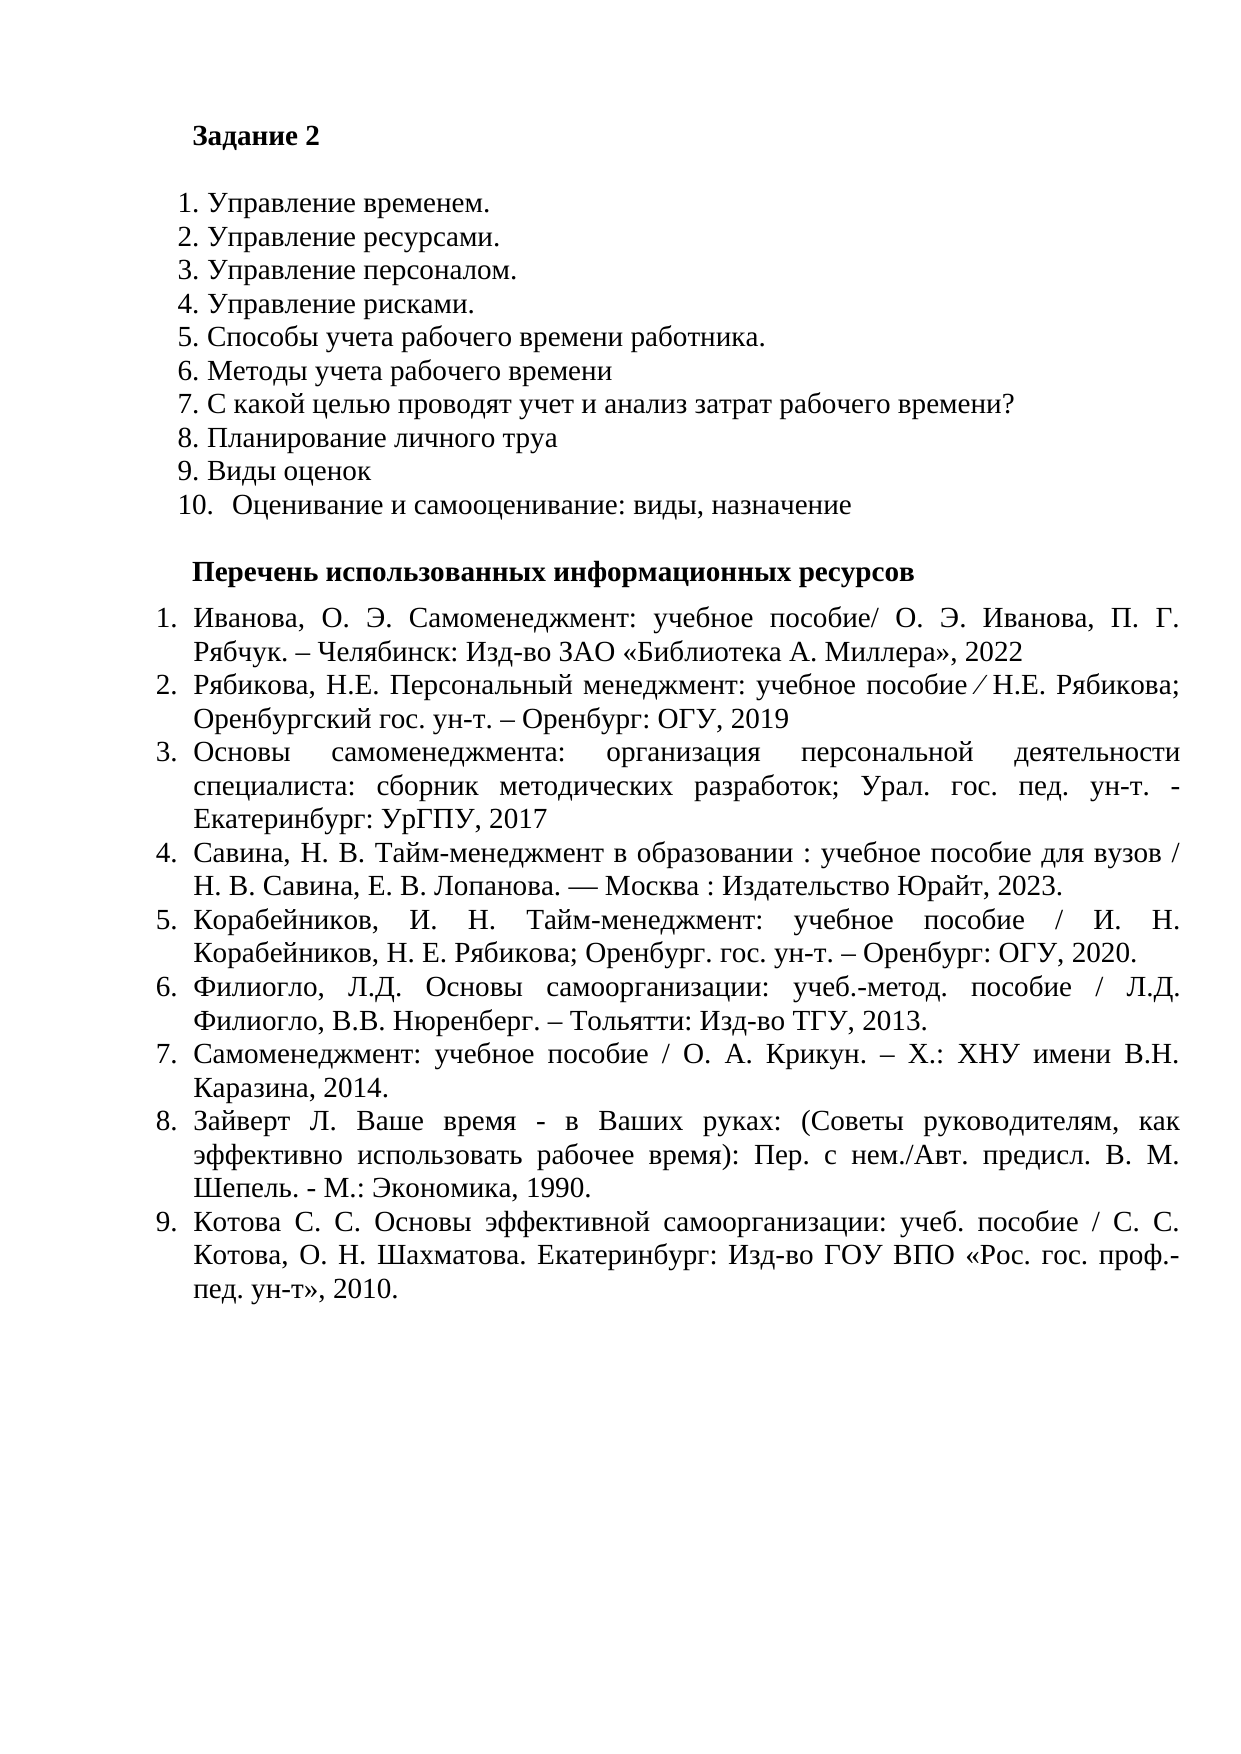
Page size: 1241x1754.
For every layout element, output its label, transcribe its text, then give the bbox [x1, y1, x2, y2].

list Рябикова, Н.Е. Персональный менеджмент: учебное пособие ⁄ Н.Е. Рябикова; Оренбургский гос. ун-т. – Оренбург: ОГУ, 2019 [156, 667, 1181, 734]
list Управление рисками. [177, 286, 1181, 319]
list Основы самоменеджмента: организация персональной деятельности специалиста: сборник методических разработок; Урал. гос. пед. ун-т. -Екатеринбург: УрГПУ, 2017 [156, 734, 1181, 835]
list Методы учета рабочего времени [177, 353, 1181, 386]
list Управление персоналом. [177, 252, 1181, 286]
list Самоменеджмент: учебное пособие / О. А. Крикун. – Х.: ХНУ имени В.Н. Каразина, 2014. [156, 1036, 1181, 1103]
list Котова С. С. Основы эффективной самоорганизации: учеб. пособие / С. С. Котова, О. Н. Шахматова. Екатеринбург: Изд-во ГОУ ВПО «Рос. гос. проф.-пед. ун-т», 2010. [156, 1204, 1181, 1304]
list Савина, Н. В. Тайм-менеджмент в образовании : учебное пособие для вузов / Н. В. Савина, Е. В. Лопанова. — Москва : Издательство Юрайт, 2023. [156, 835, 1181, 902]
list Оценивание и самооценивание: виды, назначение [177, 487, 1181, 521]
list Зайверт Л. Ваше время - в Ваших руках: (Советы руководителям, как эффективно использовать рабочее время): Пер. с нем./Авт. предисл. В. М. Шепель. - М.: Экономика, 1990. [156, 1103, 1181, 1204]
list Способы учета рабочего времени работника. [177, 319, 1181, 353]
list Планирование личного труа [177, 420, 1181, 453]
list Филиогло, Л.Д. Основы самоорганизации: учеб.-метод. пособие / Л.Д. Филиогло, В.В. Нюренберг. – Тольятти: Изд-во ТГУ, 2013. [156, 969, 1181, 1036]
text Задание 2 [118, 118, 1181, 152]
list Иванова, О. Э. Самоменеджмент: учебное пособие/ О. Э. Иванова, П. Г. Рябчук. – Челябинск: Изд-во ЗАО «Библиотека А. Миллера», 2022 [156, 600, 1181, 667]
text Перечень использованных информационных ресурсов [118, 554, 1181, 588]
list Корабейников, И. Н. Тайм-менеджмент: учебное пособие / И. Н. Корабейников, Н. Е. Рябикова; Оренбург. гос. ун-т. – Оренбург: ОГУ, 2020. [156, 902, 1181, 969]
list Виды оценок [177, 453, 1181, 487]
list Управление временем. [177, 185, 1181, 219]
list С какой целью проводят учет и анализ затрат рабочего времени? [177, 386, 1181, 420]
list Управление ресурсами. [177, 219, 1181, 252]
